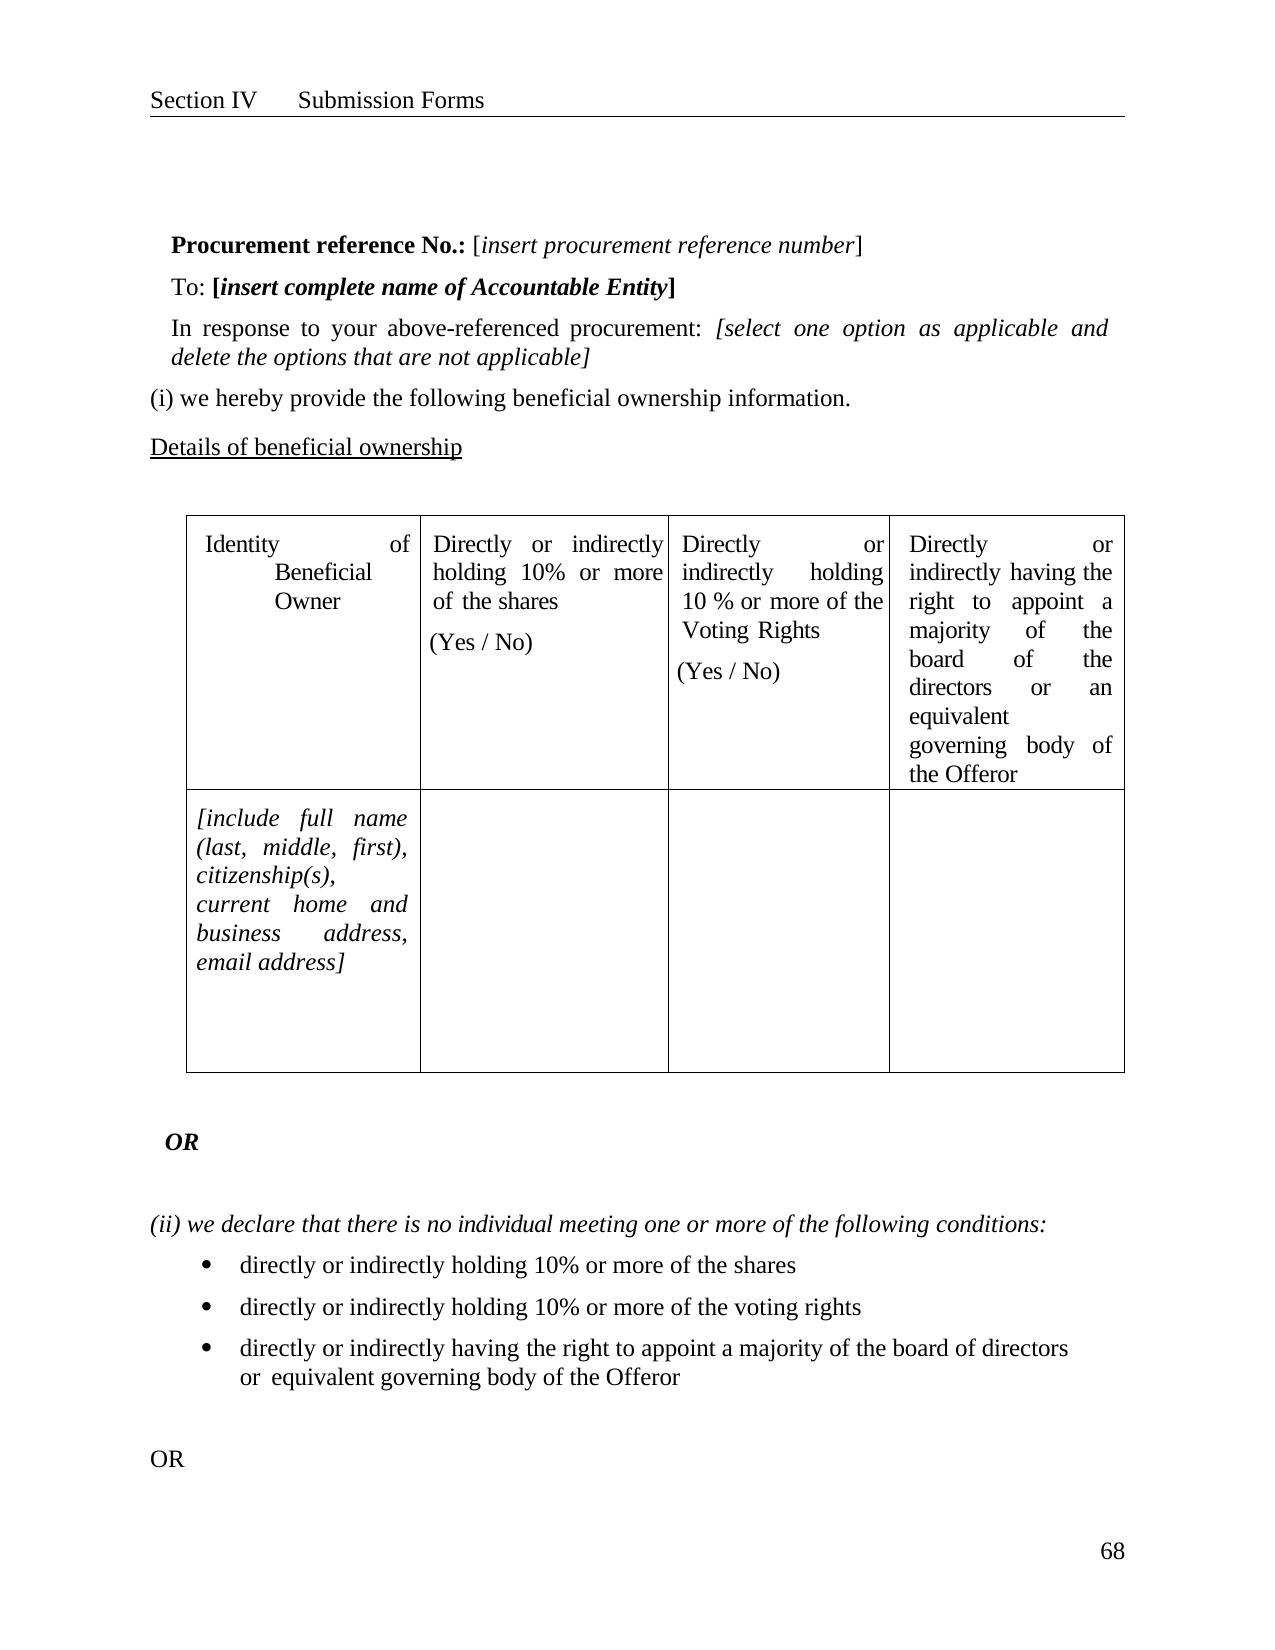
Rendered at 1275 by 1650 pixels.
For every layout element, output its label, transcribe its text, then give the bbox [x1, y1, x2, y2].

list directly or indirectly holding 10% or more of the shares [202, 1250, 1125, 1279]
text OR [150, 1444, 1125, 1473]
table_header Directly or indirectly having the right to appoint a majority of the board of the directors or an equivalent governing body of the Offeror (Yes / No) [890, 516, 1124, 789]
text OR [164, 1127, 1125, 1155]
table_cell [890, 790, 1124, 1072]
text (ii) we declare that there is no individual meeting one or more of the following conditions: [150, 1209, 1125, 1238]
table_cell [669, 790, 889, 1072]
table_cell [include full name (last, middle, first), citizenship(s), current home and business address, email address] [187, 790, 420, 1072]
text To: [insert complete name of Accountable Entity] [171, 272, 1124, 300]
table_header Directly or indirectly holding 10 % or more of the Voting Rights (Yes / No) [669, 516, 889, 789]
table_header Directly or indirectly holding 10% or more of the shares (Yes / No) [421, 516, 668, 789]
text Details of beneficial ownership [150, 432, 1125, 461]
list directly or indirectly holding 10% or more of the voting rights [202, 1292, 1125, 1320]
table_cell [421, 790, 668, 1072]
text (i) we hereby provide the following beneficial ownership information. [150, 383, 1125, 412]
text In response to your above-referenced procurement: [select one option as applicable and delete the options that are not applicable] [171, 313, 1108, 370]
list directly or indirectly having the right to appoint a majority of the board of directors or equivalent governing body of the Offeror [202, 1333, 1069, 1390]
table_header Identity of Beneficial Owner [187, 516, 420, 789]
text Procurement reference No.: [insert procurement reference number] [171, 230, 1125, 259]
